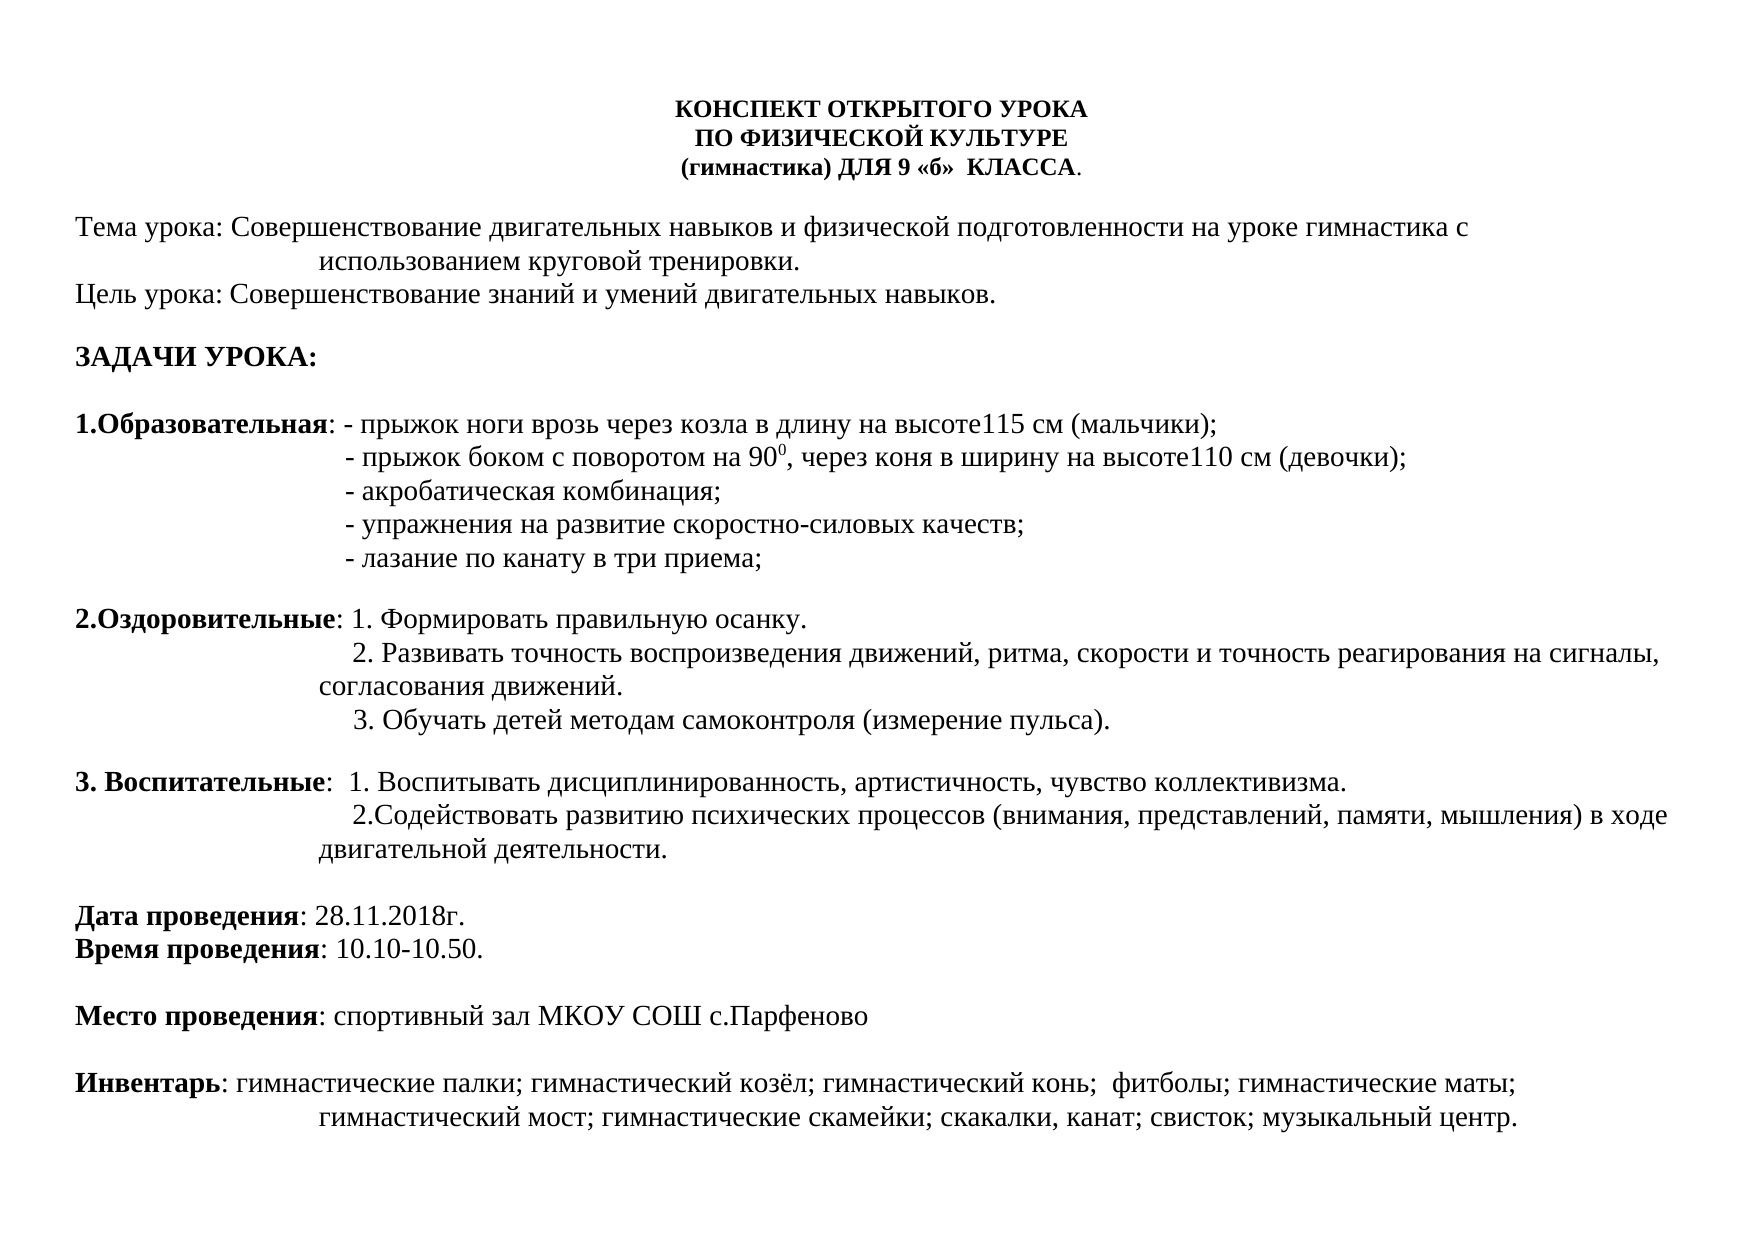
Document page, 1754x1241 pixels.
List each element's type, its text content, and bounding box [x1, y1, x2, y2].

text 1.Образовательная: - прыжок ноги врозь через козла в длину на высоте115 см (мальчики); [75, 406, 1687, 439]
text Тема урока: Совершенствование двигательных навыков и физической подготовленности на уроке гимнастика с использованием круговой тренировки. [75, 209, 1687, 276]
text 2.Оздоровительные: 1. Формировать правильную осанку. [75, 601, 1687, 635]
text Цель урока: Совершенствование знаний и умений двигательных навыков. [75, 276, 1687, 310]
text Время проведения: 10.10-10.50. [75, 931, 1687, 965]
text 3. Обучать детей методам самоконтроля (измерение пульса). [75, 702, 1687, 736]
text 2. Развивать точность воспроизведения движений, ритма, скорости и точность реагирования на сигналы, согласования движений. [75, 635, 1687, 702]
text ЗАДАЧИ УРОКА: [75, 339, 1687, 372]
text - упражнения на развитие скоростно-силовых качеств; [75, 506, 1687, 540]
text Дата проведения: 28.11.2018г. [75, 898, 1687, 931]
text - акробатическая комбинация; [75, 473, 1687, 506]
text КОНСПЕКТ ОТКРЫТОГО УРОКА [75, 94, 1687, 123]
text - лазание по канату в три приема; [75, 540, 1687, 573]
text - прыжок боком с поворотом на 900, через коня в ширину на высоте110 см (девочки); [75, 439, 1687, 473]
text (гимнастика) ДЛЯ 9 «б» КЛАССА. [75, 152, 1687, 181]
text Место проведения: спортивный зал МКОУ СОШ с.Парфеново [75, 998, 1687, 1032]
text 2.Содействовать развитию психических процессов (внимания, представлений, памяти, мышления) в ходе двигательной деятельности. [75, 797, 1687, 864]
text 3. Воспитательные: 1. Воспитывать дисциплинированность, артистичность, чувство коллективизма. [75, 764, 1687, 797]
text ПО ФИЗИЧЕСКОЙ КУЛЬТУРЕ [75, 123, 1687, 152]
text Инвентарь: гимнастические палки; гимнастический козёл; гимнастический конь; фитболы; гимнастические маты; гимнастический мост; гимнастические скамейки; скакалки, канат; свисток; музыкальный центр. [75, 1066, 1687, 1133]
